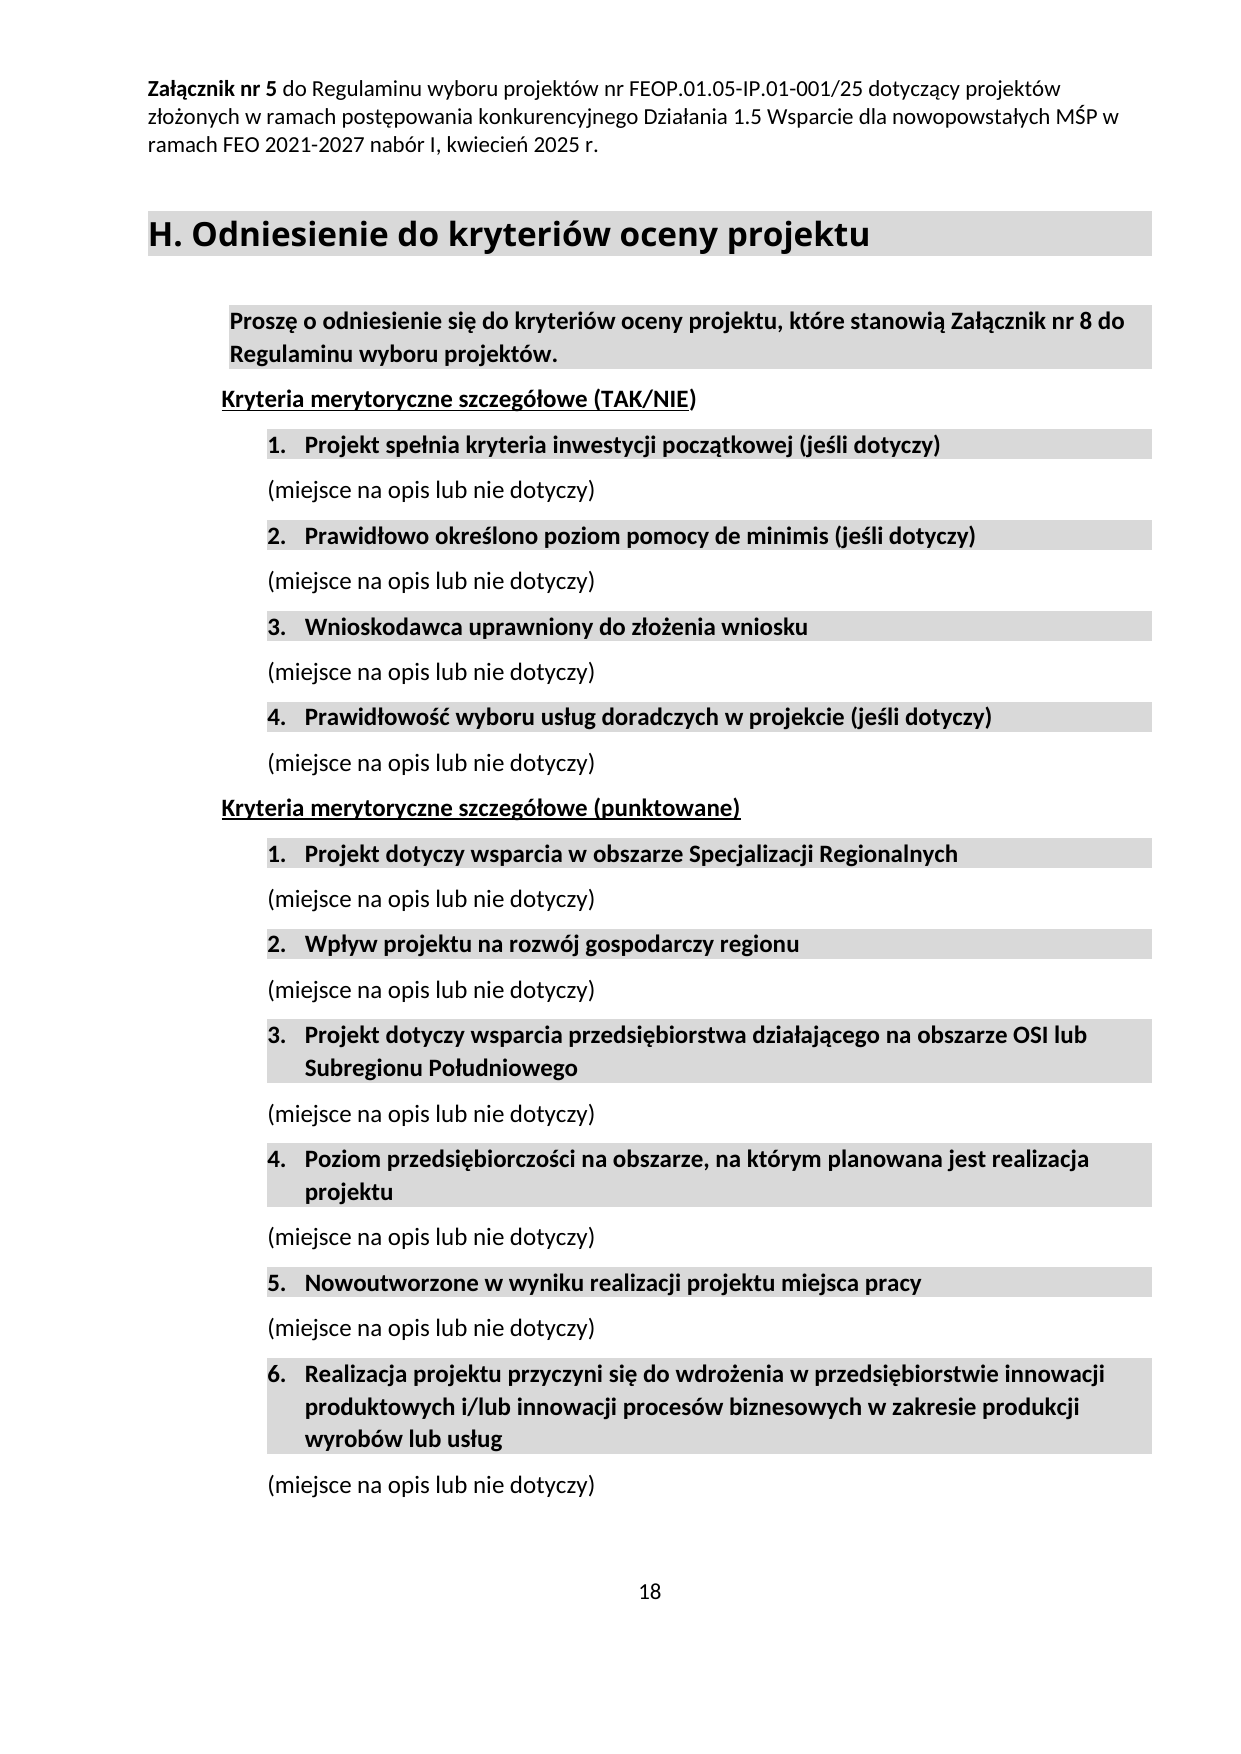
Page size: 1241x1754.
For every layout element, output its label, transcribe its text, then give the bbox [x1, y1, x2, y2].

text (miejsce na opis lub nie dotyczy) [267, 974, 1152, 1004]
list Prawidłowość wyboru usług doradczych w projekcie (jeśli dotyczy) [267, 702, 1152, 732]
text (miejsce na opis lub nie dotyczy) [267, 1469, 1152, 1499]
list Projekt spełnia kryteria inwestycji początkowej (jeśli dotyczy) [267, 429, 1152, 459]
list Projekt dotyczy wsparcia w obszarze Specjalizacji Regionalnych [267, 838, 1152, 868]
text (miejsce na opis lub nie dotyczy) [267, 1222, 1152, 1252]
list Projekt dotyczy wsparcia przedsiębiorstwa działającego na obszarze OSI lub Subregionu Południowego [267, 1019, 1152, 1083]
list Poziom przedsiębiorczości na obszarze, na którym planowana jest realizacja projektu [267, 1143, 1152, 1207]
list Wnioskodawca uprawniony do złożenia wniosku [267, 611, 1152, 641]
text (miejsce na opis lub nie dotyczy) [267, 565, 1152, 596]
text Kryteria merytoryczne szczegółowe (TAK/NIE) [148, 384, 1152, 414]
subtitle H. Odniesienie do kryteriów oceny projektu [148, 211, 1152, 256]
list Prawidłowo określono poziom pomocy de minimis (jeśli dotyczy) [267, 520, 1152, 550]
text Proszę o odniesienie się do kryteriów oceny projektu, które stanowią Załącznik nr 8 do Regulaminu wyboru projektów. [229, 305, 1152, 369]
list Wpływ projektu na rozwój gospodarczy regionu [267, 929, 1152, 959]
list Nowoutworzone w wyniku realizacji projektu miejsca pracy [267, 1267, 1152, 1297]
text (miejsce na opis lub nie dotyczy) [267, 747, 1152, 777]
text Kryteria merytoryczne szczegółowe (punktowane) [148, 792, 1152, 823]
text (miejsce na opis lub nie dotyczy) [267, 1098, 1152, 1128]
text (miejsce na opis lub nie dotyczy) [267, 656, 1152, 687]
list Realizacja projektu przyczyni się do wdrożenia w przedsiębiorstwie innowacji produktowych i/lub innowacji procesów biznesowych w zakresie produkcji wyrobów lub usług [267, 1358, 1152, 1454]
text (miejsce na opis lub nie dotyczy) [267, 474, 1152, 505]
text (miejsce na opis lub nie dotyczy) [267, 1312, 1152, 1343]
text (miejsce na opis lub nie dotyczy) [267, 883, 1152, 914]
